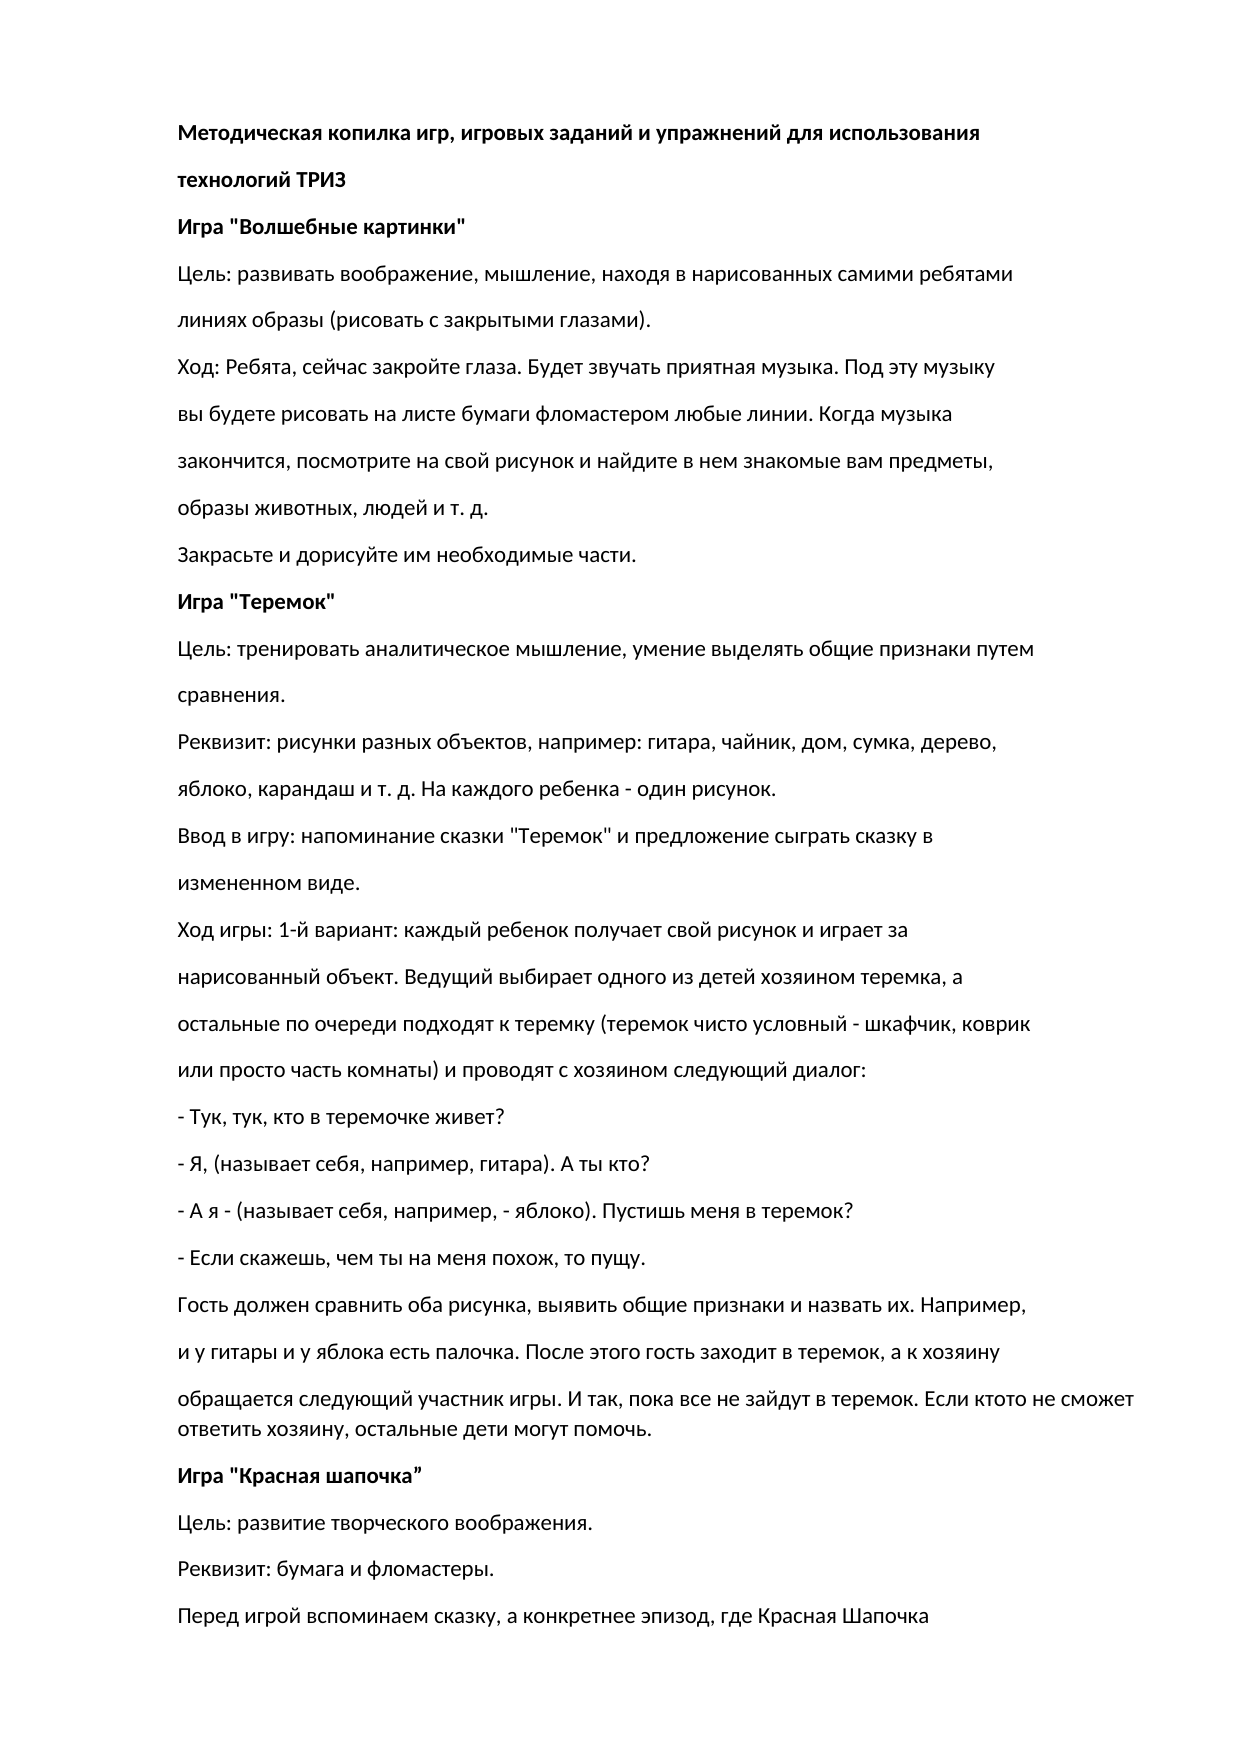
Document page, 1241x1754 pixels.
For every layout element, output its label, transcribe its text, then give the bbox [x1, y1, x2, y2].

text нарисованный объект. Ведущий выбирает одного из детей хозяином теремка, а [177, 962, 1152, 990]
text Реквизит: рисунки разных объектов, например: гитара, чайник, дом, сумка, дерево, [177, 727, 1152, 756]
text яблоко, карандаш и т. д. На каждого ребенка - один рисунок. [177, 774, 1152, 802]
text Цель: тренировать аналитическое мышление, умение выделять общие признаки путем [177, 634, 1152, 662]
text обращается следующий участник игры. И так, пока все не зайдут в теремок. Если ктото не сможет ответить хозяину, остальные дети могут помочь. [177, 1384, 1152, 1442]
text технологий ТРИЗ [177, 165, 1152, 193]
text измененном виде. [177, 868, 1152, 896]
text остальные по очереди подходят к теремку (теремок чисто условный - шкафчик, коврик [177, 1009, 1152, 1037]
text или просто часть комнаты) и проводят с хозяином следующий диалог: [177, 1056, 1152, 1084]
text линиях образы (рисовать с закрытыми глазами). [177, 306, 1152, 334]
text и у гитары и у яблока есть палочка. После этого гость заходит в теремок, а к хозяину [177, 1337, 1152, 1365]
text - Тук, тук, кто в теремочке живет? [177, 1102, 1152, 1131]
text - А я - (называет себя, например, - яблоко). Пустишь меня в теремок? [177, 1196, 1152, 1224]
text Реквизит: бумага и фломастеры. [177, 1554, 1152, 1583]
text Игра "Волшебные картинки" [177, 212, 1152, 240]
text закончится, посмотрите на свой рисунок и найдите в нем знакомые вам предметы, [177, 446, 1152, 474]
text Ход игры: 1-й вариант: каждый ребенок получает свой рисунок и играет за [177, 915, 1152, 943]
text Игра "Красная шапочка” [177, 1461, 1152, 1489]
text Цель: развивать воображение, мышление, находя в нарисованных самими ребятами [177, 259, 1152, 287]
text Игра "Теремок" [177, 587, 1152, 615]
text - Если скажешь, чем ты на меня похож, то пущу. [177, 1243, 1152, 1271]
text Перед игрой вспоминаем сказку, а конкретнее эпизод, где Красная Шапочка [177, 1601, 1152, 1629]
text Цель: развитие творческого воображения. [177, 1508, 1152, 1536]
text Гость должен сравнить оба рисунка, выявить общие признаки и назвать их. Например, [177, 1290, 1152, 1318]
text Ввод в игру: напоминание сказки "Теремок" и предложение сыграть сказку в [177, 821, 1152, 849]
text Ход: Ребята, сейчас закройте глаза. Будет звучать приятная музыка. Под эту музыку [177, 352, 1152, 381]
text образы животных, людей и т. д. [177, 493, 1152, 521]
text - Я, (называет себя, например, гитара). А ты кто? [177, 1149, 1152, 1177]
text Методическая копилка игр, игровых заданий и упражнений для использования [177, 118, 1152, 146]
text Закрасьте и дорисуйте им необходимые части. [177, 540, 1152, 568]
text вы будете рисовать на листе бумаги фломастером любые линии. Когда музыка [177, 399, 1152, 427]
text сравнения. [177, 681, 1152, 709]
